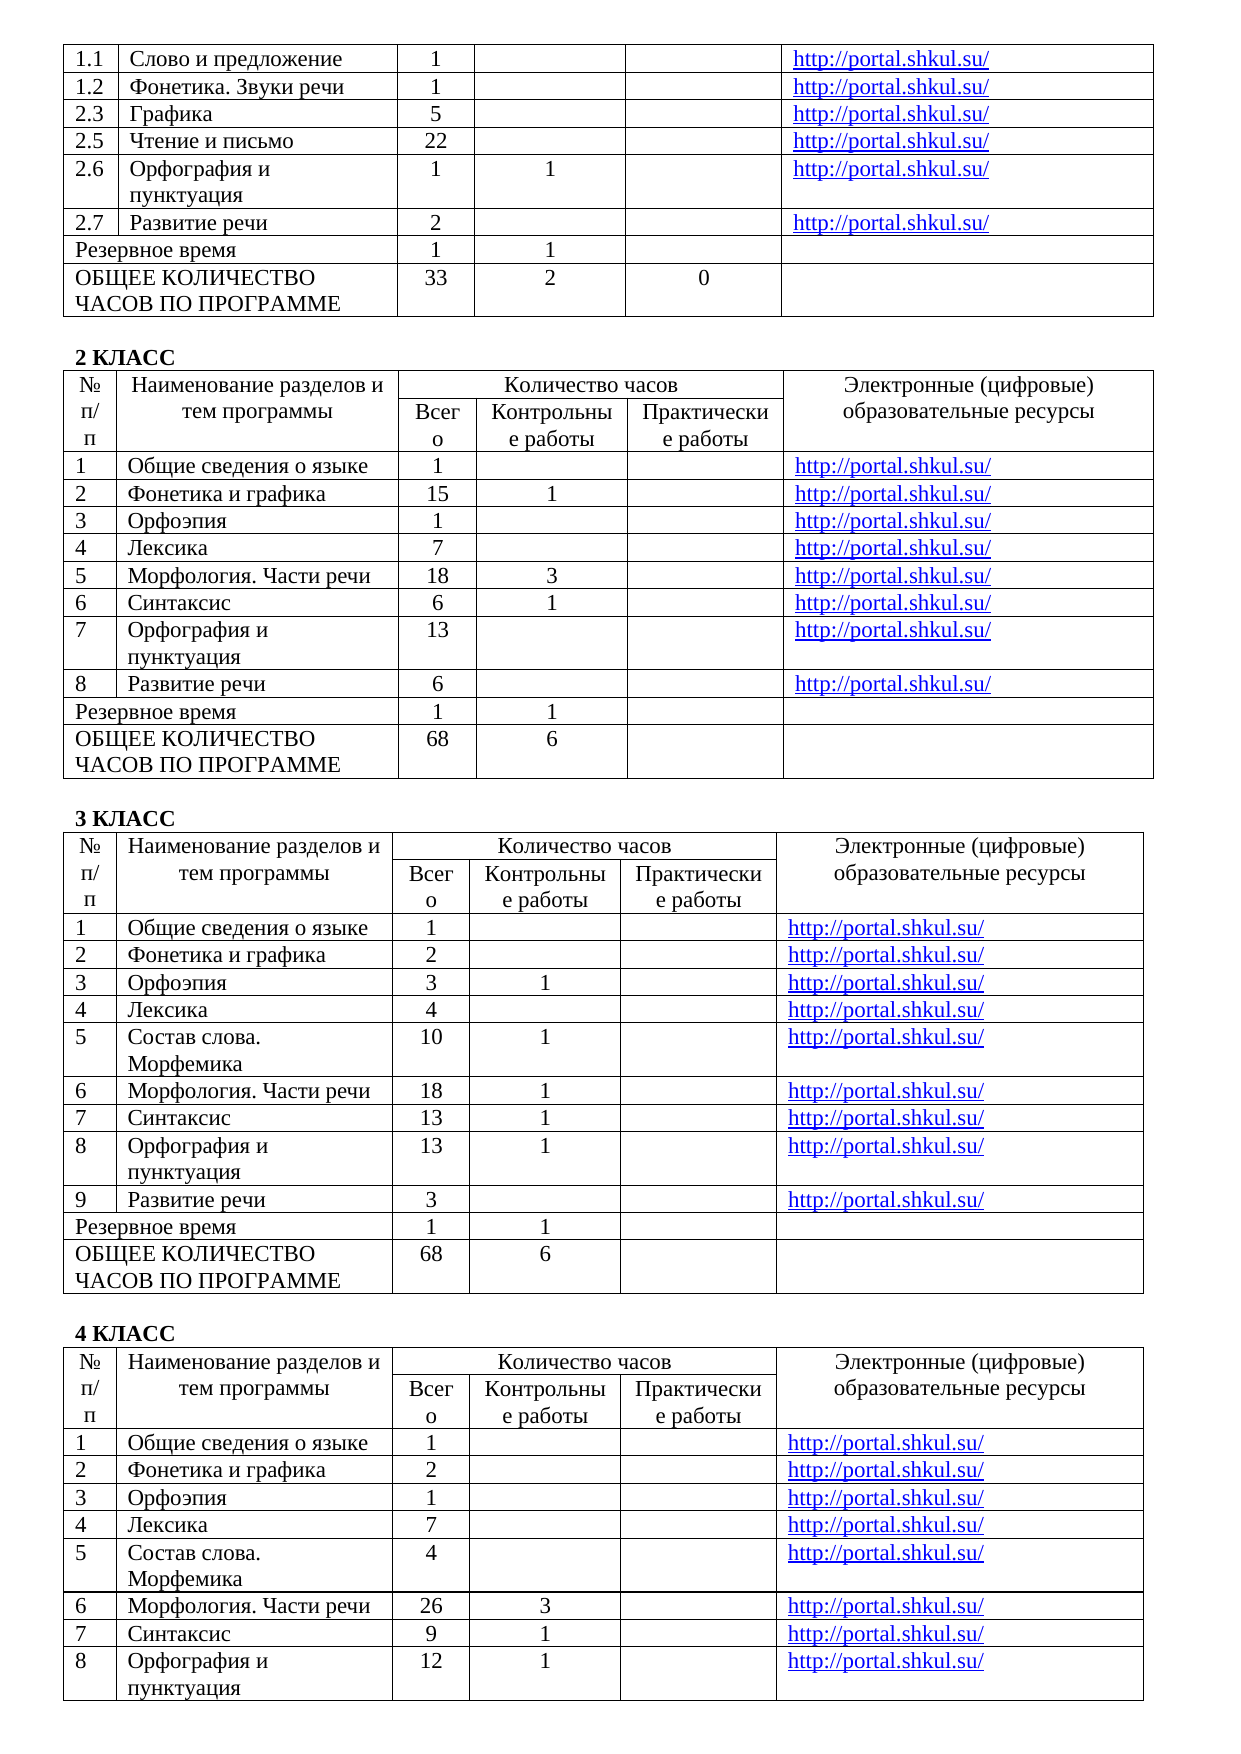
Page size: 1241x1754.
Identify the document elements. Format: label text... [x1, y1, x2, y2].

table_cell Орфография и пунктуация [117, 617, 398, 669]
table_cell 7 [64, 617, 116, 669]
table_cell 2 [64, 1456, 116, 1483]
table_cell 1 [398, 236, 474, 262]
table_cell ОБЩЕЕ КОЛИЧЕСТВО ЧАСОВ ПО ПРОГРАММЕ [64, 264, 397, 316]
table_cell 1 [470, 969, 620, 995]
table_cell 6 [477, 725, 627, 778]
table_cell [621, 1240, 776, 1293]
table_cell [626, 236, 781, 262]
table_cell [621, 1213, 776, 1239]
table_cell http://portal.shkul.su/ [777, 1077, 1143, 1103]
table_cell Лексика [117, 996, 392, 1022]
table_cell http://portal.shkul.su/ [777, 941, 1143, 967]
table_cell http://portal.shkul.su/ [784, 452, 1153, 478]
table_cell http://portal.shkul.su/ [784, 562, 1153, 588]
table_cell ОБЩЕЕ КОЛИЧЕСТВО ЧАСОВ ПО ПРОГРАММЕ [64, 725, 398, 778]
table_cell 1 [475, 236, 625, 262]
table_cell 15 [399, 480, 476, 506]
table_cell http://portal.shkul.su/ [782, 209, 1153, 235]
table_cell [626, 100, 781, 127]
table_cell [621, 1132, 776, 1184]
table_cell 13 [399, 617, 476, 669]
table_cell Развитие речи [117, 670, 398, 697]
table_cell 13 [393, 1105, 469, 1131]
table_cell 1 [399, 452, 476, 478]
table_cell 2.7 [64, 209, 118, 235]
table_cell 6 [470, 1240, 620, 1293]
table_cell [628, 670, 783, 697]
table_cell 9 [64, 1186, 116, 1212]
table_cell 7 [399, 534, 476, 561]
table_cell Чтение и письмо [119, 128, 397, 154]
table_cell [621, 1456, 776, 1483]
table_cell Слово и предложение [119, 45, 397, 72]
table_cell [621, 941, 776, 967]
table_cell 3 [470, 1593, 620, 1619]
table_cell [628, 617, 783, 669]
table_cell 7 [64, 1105, 116, 1131]
table_cell 4 [64, 534, 116, 561]
table_cell Лексика [117, 534, 398, 561]
table_cell http://portal.shkul.su/ [784, 589, 1153, 616]
table_cell Резервное время [64, 698, 398, 724]
table_cell 3 [393, 1186, 469, 1212]
table_cell [621, 1620, 776, 1646]
table_cell 8 [64, 1647, 116, 1700]
table_cell Состав слова. Морфемика [117, 1539, 392, 1591]
table_cell 1 [470, 1132, 620, 1184]
table_cell 68 [393, 1240, 469, 1293]
table_cell 3 [477, 562, 627, 588]
table_cell http://portal.shkul.su/ [784, 480, 1153, 506]
table_cell Резервное время [64, 1213, 392, 1239]
table_cell [470, 914, 620, 940]
table_cell 2 [64, 480, 116, 506]
table_cell Общие сведения о языке [117, 452, 398, 478]
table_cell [777, 1620, 1143, 1646]
table_cell 1 [398, 155, 474, 208]
table_cell 1 [477, 480, 627, 506]
table_cell Практические работы [621, 1375, 776, 1428]
table_cell ОБЩЕЕ КОЛИЧЕСТВО ЧАСОВ ПО ПРОГРАММЕ [64, 1240, 392, 1293]
table_cell 6 [64, 1593, 116, 1619]
table_cell http://portal.shkul.su/ [784, 670, 1153, 697]
table_cell [628, 698, 783, 724]
table_cell 10 [393, 1023, 469, 1076]
table_cell http://portal.shkul.su/ [777, 996, 1143, 1022]
table_cell Контрольные работы [470, 1375, 620, 1428]
table_cell 1 [399, 507, 476, 533]
table_cell Практические работы [621, 860, 776, 913]
table_cell [621, 1593, 776, 1619]
table_header Количество часов [393, 833, 776, 859]
table_cell [470, 1511, 620, 1538]
table_cell [470, 1186, 620, 1212]
table_cell 1 [64, 914, 116, 940]
table_cell [470, 1429, 620, 1455]
table_cell [621, 1429, 776, 1455]
table_cell 6 [64, 1077, 116, 1103]
table_header Наименование разделов и тем программы [117, 371, 398, 451]
table_cell Орфоэпия [117, 1484, 392, 1510]
table_cell 1 [393, 1484, 469, 1510]
table_cell 6 [64, 589, 116, 616]
table_cell 12 [393, 1647, 469, 1700]
table_cell [628, 589, 783, 616]
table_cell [777, 1647, 1143, 1700]
table_cell 1.2 [64, 73, 118, 99]
table_cell Орфография и пунктуация [117, 1647, 392, 1700]
table_cell Резервное время [64, 236, 397, 262]
table_cell http://portal.shkul.su/ [782, 73, 1153, 99]
table_cell 6 [399, 589, 476, 616]
table_cell http://portal.shkul.su/ [782, 155, 1153, 208]
table_cell [475, 73, 625, 99]
table_cell 1 [398, 45, 474, 72]
table_cell 1 [393, 914, 469, 940]
table_cell http://portal.shkul.su/ [777, 1539, 1143, 1591]
table_cell 1 [470, 1647, 620, 1700]
table_cell 2 [475, 264, 625, 316]
table_cell 8 [64, 670, 116, 697]
table_cell 7 [64, 1620, 116, 1646]
table_cell http://portal.shkul.su/ [777, 969, 1143, 995]
table_cell 33 [398, 264, 474, 316]
table_cell [477, 534, 627, 561]
table_cell 1 [398, 73, 474, 99]
table_cell [621, 1511, 776, 1538]
table_cell 1 [475, 155, 625, 208]
table_cell 3 [64, 969, 116, 995]
table_header Наименование разделов и тем программы [117, 1348, 392, 1428]
table_cell Орфография и пунктуация [117, 1132, 392, 1184]
table_cell 1 [399, 698, 476, 724]
table_header Количество часов [393, 1348, 776, 1374]
table_cell Фонетика и графика [117, 480, 398, 506]
table_header Количество часов [399, 371, 783, 397]
table_cell [621, 1077, 776, 1103]
table_cell [784, 698, 1153, 724]
table_cell Морфология. Части речи [117, 1077, 392, 1103]
table_cell [626, 155, 781, 208]
table_cell 8 [64, 1132, 116, 1184]
table_cell 2.6 [64, 155, 118, 208]
table_cell [477, 617, 627, 669]
table_cell [621, 1105, 776, 1131]
table_cell http://portal.shkul.su/ [777, 1511, 1143, 1538]
table_cell 18 [393, 1077, 469, 1103]
table_cell Всего [399, 399, 476, 451]
table_cell [477, 670, 627, 697]
table_cell 2.3 [64, 100, 118, 127]
table_cell 5 [64, 1539, 116, 1591]
table_cell http://portal.shkul.su/ [784, 617, 1153, 669]
table_cell [626, 128, 781, 154]
table_cell [475, 128, 625, 154]
table_cell [621, 914, 776, 940]
text 3 КЛАСС [75, 805, 1165, 832]
table_cell [621, 1647, 776, 1700]
table_cell [777, 1213, 1143, 1239]
table_cell 1 [470, 1213, 620, 1239]
table_cell [470, 1484, 620, 1510]
table_cell [475, 209, 625, 235]
table_header № п/п [64, 371, 116, 451]
table_cell http://portal.shkul.su/ [777, 1023, 1143, 1076]
table_cell [470, 1539, 620, 1591]
table_cell Развитие речи [117, 1186, 392, 1212]
table_cell [477, 452, 627, 478]
table_cell http://portal.shkul.su/ [782, 100, 1153, 127]
table_cell Фонетика и графика [117, 1456, 392, 1483]
table_cell 2 [398, 209, 474, 235]
table_cell [475, 100, 625, 127]
table_header Наименование разделов и тем программы [117, 833, 392, 913]
table_cell 3 [64, 507, 116, 533]
table_cell [628, 562, 783, 588]
table_cell 1 [393, 1429, 469, 1455]
table_cell [628, 452, 783, 478]
table_cell Всего [393, 1375, 469, 1428]
table_cell Орфоэпия [117, 507, 398, 533]
table_cell 5 [398, 100, 474, 127]
table_cell http://portal.shkul.su/ [777, 1484, 1143, 1510]
table_cell [475, 45, 625, 72]
table_header Электронные (цифровые) образовательные ресурсы [777, 1348, 1143, 1428]
table_cell 2.5 [64, 128, 118, 154]
table_cell 5 [64, 562, 116, 588]
table_header № п/п [64, 1348, 116, 1428]
table_header Электронные (цифровые) образовательные ресурсы [784, 371, 1153, 451]
table_cell http://portal.shkul.su/ [784, 507, 1153, 533]
table_cell 1 [477, 589, 627, 616]
table_cell [470, 996, 620, 1022]
table_cell 18 [399, 562, 476, 588]
table_cell Орфография и пунктуация [119, 155, 397, 208]
table_cell [628, 480, 783, 506]
table_cell [777, 1240, 1143, 1293]
table_cell 2 [64, 941, 116, 967]
table_cell [626, 45, 781, 72]
table_cell Синтаксис [117, 1105, 392, 1131]
table_cell [626, 73, 781, 99]
table_cell http://portal.shkul.su/ [777, 914, 1143, 940]
table_cell Морфология. Части речи [117, 1593, 392, 1619]
table_cell [628, 534, 783, 561]
table_cell Синтаксис [117, 1620, 392, 1646]
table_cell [777, 1593, 1143, 1619]
table_cell [782, 236, 1153, 262]
table_header № п/п [64, 833, 116, 913]
table_cell http://portal.shkul.su/ [777, 1429, 1143, 1455]
table_cell 1 [477, 698, 627, 724]
table_cell http://portal.shkul.su/ [777, 1132, 1143, 1184]
table_header Электронные (цифровые) образовательные ресурсы [777, 833, 1143, 913]
table_cell Орфоэпия [117, 969, 392, 995]
table_cell [470, 941, 620, 967]
table_cell [784, 725, 1153, 778]
table_cell [621, 996, 776, 1022]
table_cell [628, 725, 783, 778]
table_cell [621, 1539, 776, 1591]
table_cell http://portal.shkul.su/ [782, 128, 1153, 154]
table_cell 13 [393, 1132, 469, 1184]
table_cell [621, 1186, 776, 1212]
table_cell 2 [393, 1456, 469, 1483]
table_cell Общие сведения о языке [117, 1429, 392, 1455]
table_cell Общие сведения о языке [117, 914, 392, 940]
table_cell 1 [64, 452, 116, 478]
table_cell 5 [64, 1023, 116, 1076]
table_cell http://portal.shkul.su/ [782, 45, 1153, 72]
table_cell http://portal.shkul.su/ [777, 1105, 1143, 1131]
table_cell 22 [398, 128, 474, 154]
table_cell 9 [393, 1620, 469, 1646]
table_cell 3 [64, 1484, 116, 1510]
table_cell [782, 264, 1153, 316]
table_cell 6 [399, 670, 476, 697]
table_cell [477, 507, 627, 533]
table_cell http://portal.shkul.su/ [777, 1186, 1143, 1212]
table_cell [626, 209, 781, 235]
table_cell Контрольные работы [470, 860, 620, 913]
table_cell 4 [393, 1539, 469, 1591]
table_cell 4 [64, 1511, 116, 1538]
table_cell Фонетика. Звуки речи [119, 73, 397, 99]
table_cell Всего [393, 860, 469, 913]
text 2 КЛАСС [75, 344, 1165, 370]
table_cell Синтаксис [117, 589, 398, 616]
table_cell [628, 507, 783, 533]
table_cell 26 [393, 1593, 469, 1619]
table_cell Развитие речи [119, 209, 397, 235]
table_cell 0 [626, 264, 781, 316]
table_cell 1 [470, 1077, 620, 1103]
table_cell 7 [393, 1511, 469, 1538]
table_cell 1.1 [64, 45, 118, 72]
table_cell [621, 1023, 776, 1076]
table_cell [621, 969, 776, 995]
text 4 КЛАСС [75, 1321, 1165, 1347]
table_cell http://portal.shkul.su/ [777, 1456, 1143, 1483]
table_cell 4 [64, 996, 116, 1022]
table_cell [470, 1456, 620, 1483]
table_cell Фонетика и графика [117, 941, 392, 967]
table_cell Состав слова. Морфемика [117, 1023, 392, 1076]
table_cell 1 [470, 1105, 620, 1131]
table_cell 4 [393, 996, 469, 1022]
table_cell 68 [399, 725, 476, 778]
table_cell 1 [64, 1429, 116, 1455]
table_cell Лексика [117, 1511, 392, 1538]
table_cell 3 [393, 969, 469, 995]
table_cell Контрольные работы [477, 399, 627, 451]
table_cell 1 [470, 1620, 620, 1646]
table_cell 1 [470, 1023, 620, 1076]
table_cell Графика [119, 100, 397, 127]
table_cell http://portal.shkul.su/ [784, 534, 1153, 561]
table_cell Практические работы [628, 399, 783, 451]
table_cell Морфология. Части речи [117, 562, 398, 588]
table_cell 1 [393, 1213, 469, 1239]
table_cell 2 [393, 941, 469, 967]
table_cell [621, 1484, 776, 1510]
